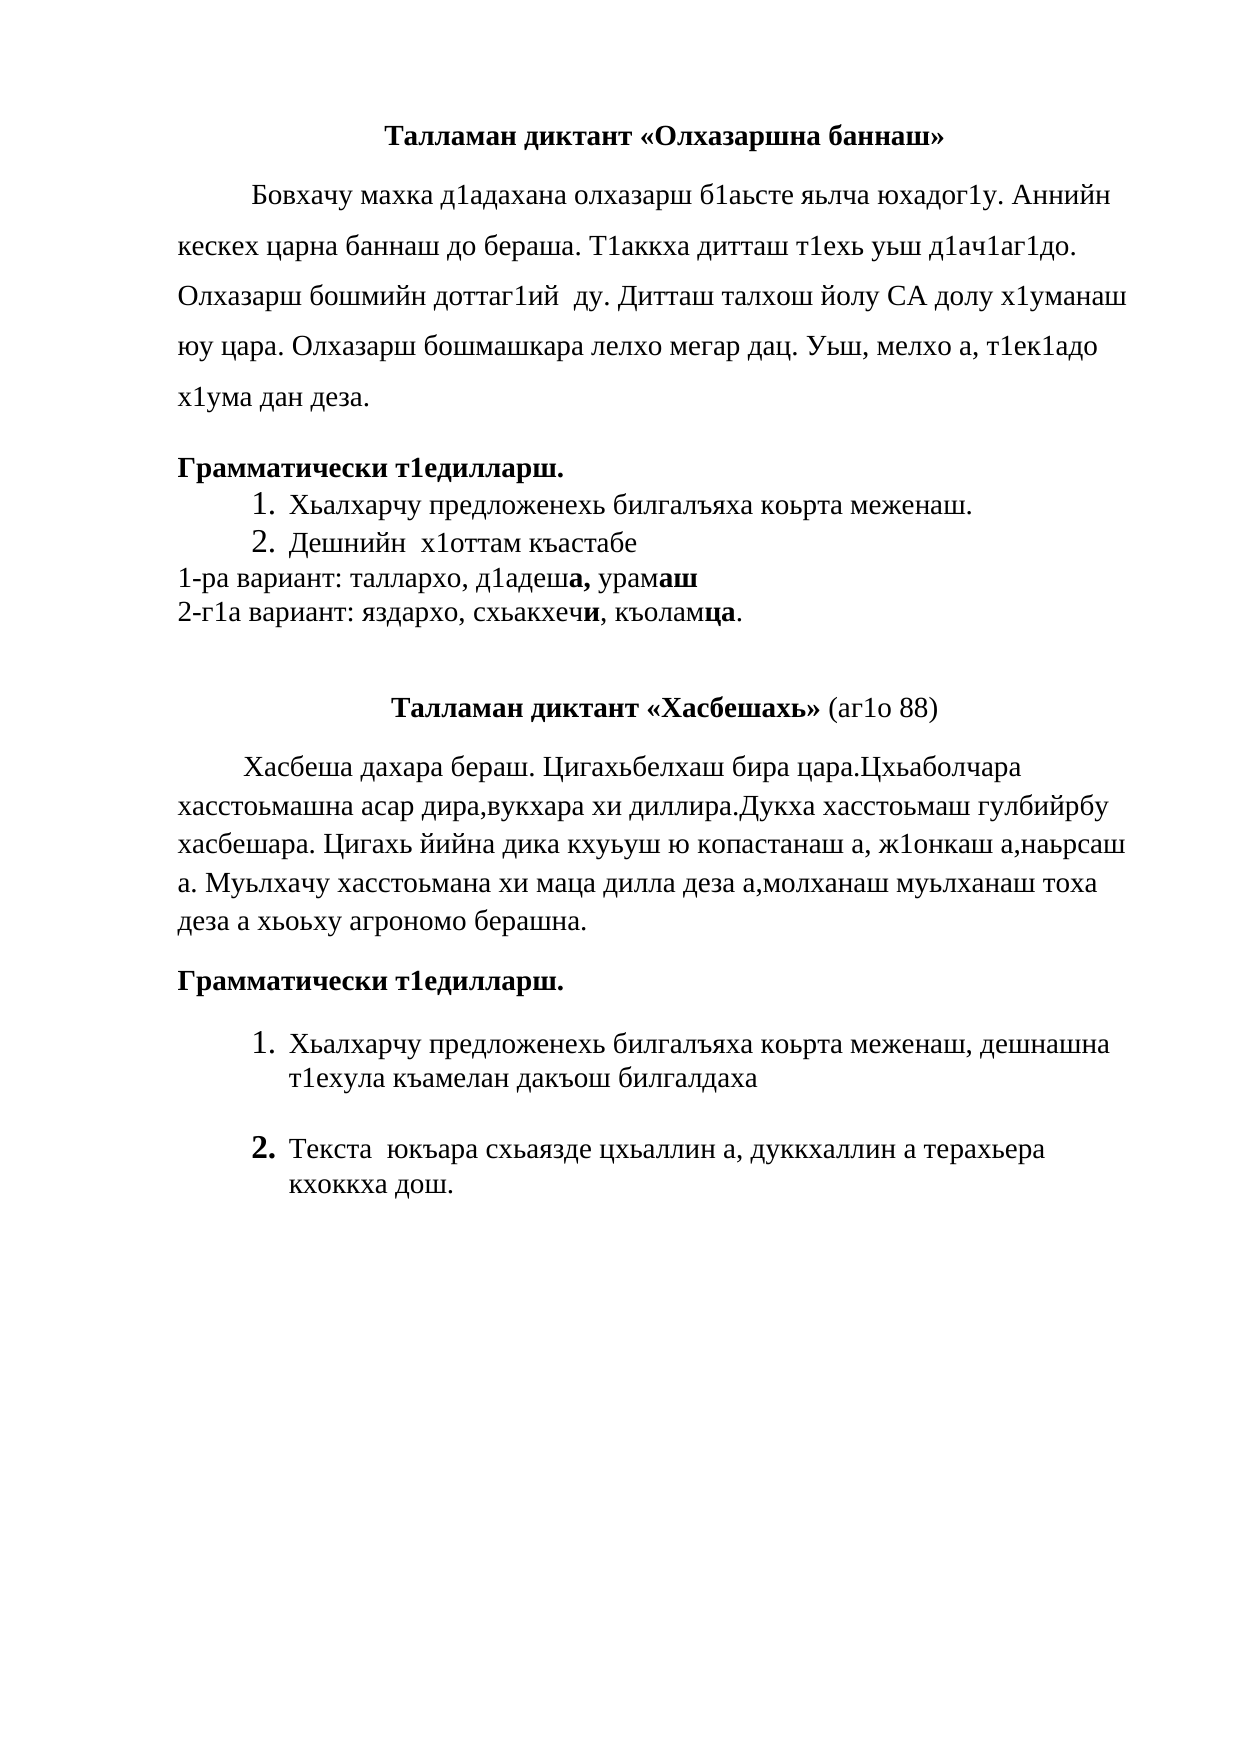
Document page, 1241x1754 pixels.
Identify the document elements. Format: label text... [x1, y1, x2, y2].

list Хьалхарчу предложенехь билгалъяха коьрта меженаш. [251, 483, 1152, 522]
list Текста юкъара схьаязде цхьаллин а, дуккхаллин а терахьера кхоккха дош. [251, 1128, 1152, 1199]
text Хасбеша дахара бераш. Цигахьбелхаш бира цара.Цхьаболчара хасстоьмашна асар дира,вукхара хи диллира.Дукха хасстоьмаш гулбийрбу хасбешара. Цигахь йийна дика кхуьуш ю копастанаш а, ж1онкаш а,наьрсаш а. Муьлхачу хасстоьмана хи маца дилла деза а,молханаш муьлханаш тоха деза а хьоьху агрономо берашна. [177, 749, 1152, 937]
text Бовхачу махка д1адахана олхазарш б1аьсте яьлча юхадог1у. Аннийн кескех царна баннаш до бераша. Т1аккха дитташ т1ехь уьш д1ач1аг1до. Олхазарш бошмийн доттаг1ий ду. Дитташ талхош йолу СА долу х1уманаш юу цара. Олхазарш бошмашкара лелхо мегар дац. Уьш, мелхо а, т1ек1адо х1ума дан деза. [177, 177, 1152, 412]
text Грамматически т1едилларш. [177, 450, 1152, 483]
text Талламан диктант «Хасбешахь» (аг1о 88) [177, 690, 1152, 723]
text Талламан диктант «Олхазаршна баннаш» [177, 118, 1152, 152]
list Дешнийн х1оттам къастабе [251, 522, 1152, 560]
list Хьалхарчу предложенехь билгалъяха коьрта меженаш, дешнашна т1ехула къамелан дакъош билгалдаха [251, 1022, 1152, 1094]
text Грамматически т1едилларш. [177, 963, 1152, 996]
text 2-г1а вариант: яздархо, схьакхечи, къоламца. [177, 594, 1240, 627]
text 1-ра вариант: таллархо, д1адеша, урамаш [177, 560, 1240, 594]
